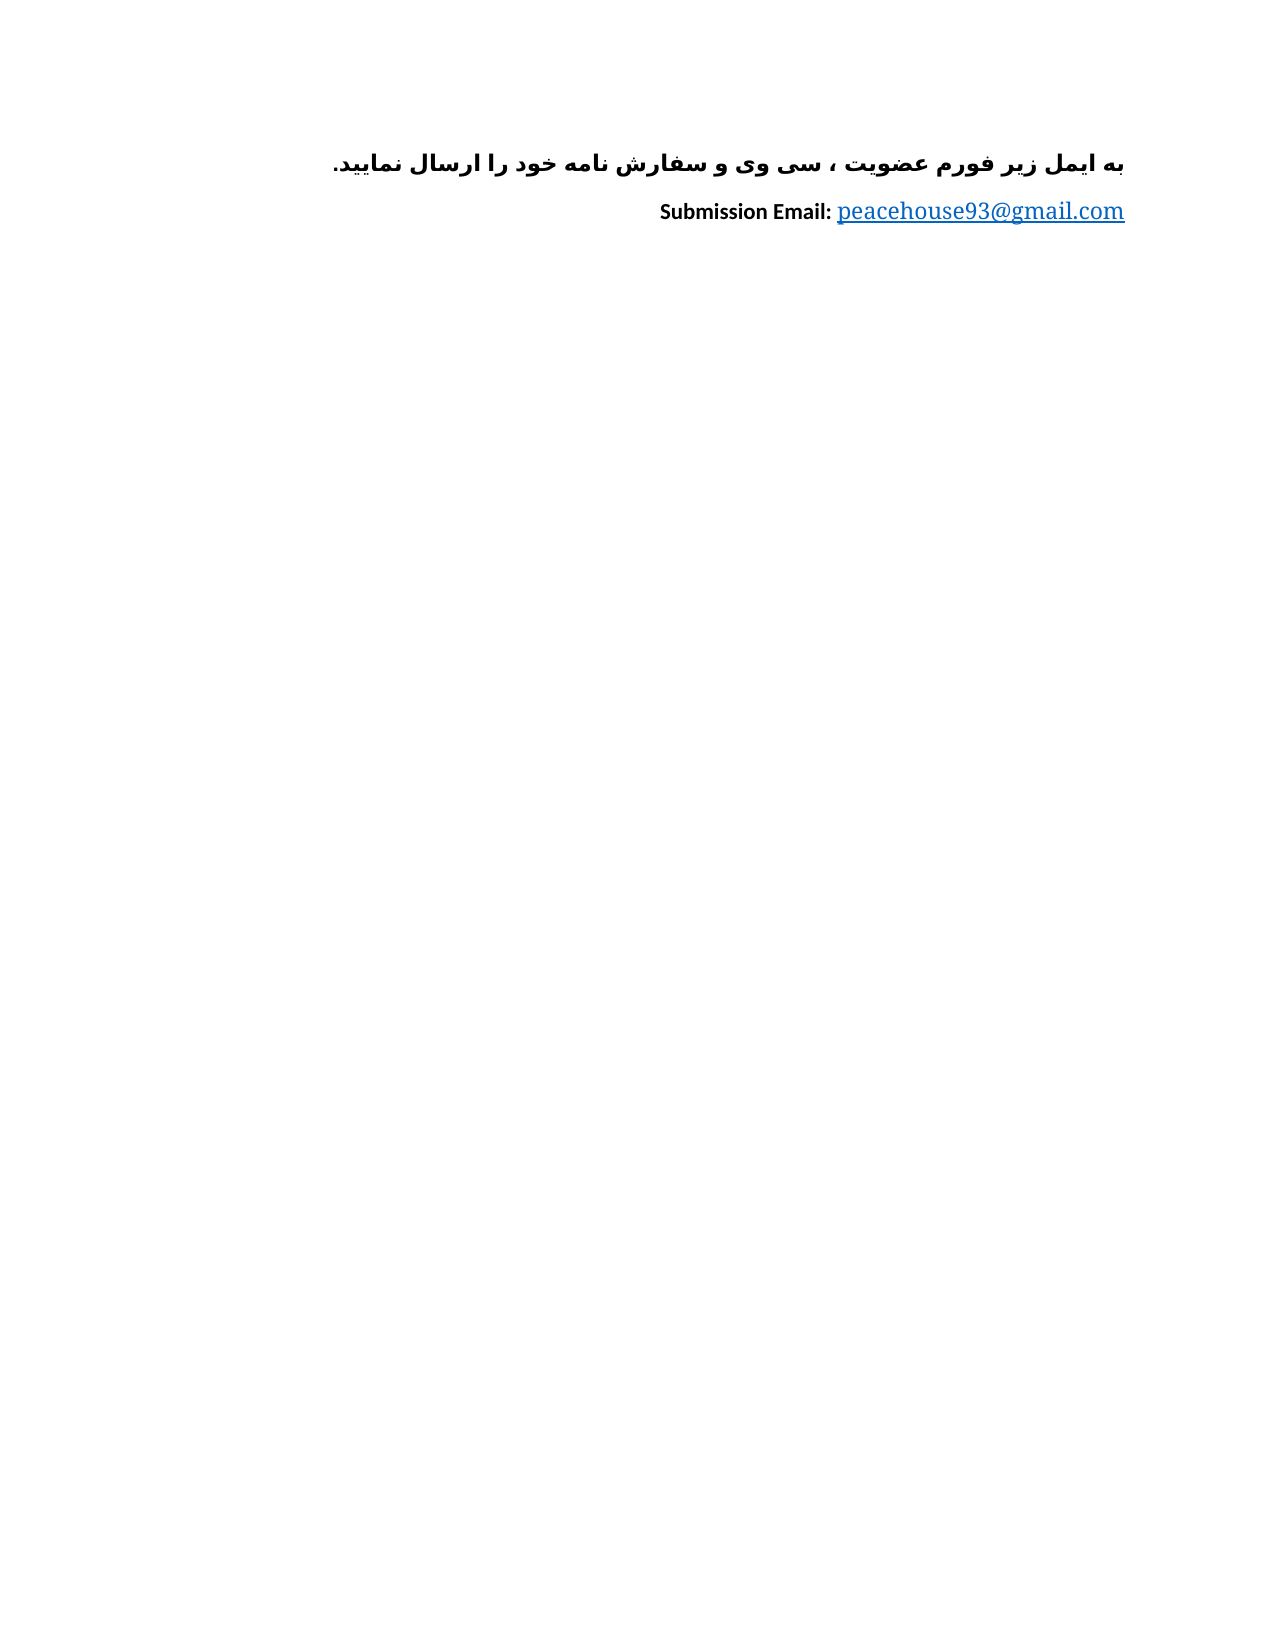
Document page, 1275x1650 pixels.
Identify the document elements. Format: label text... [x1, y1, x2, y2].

text Submission Email: peacehouse93@gmail.com [150, 195, 1125, 226]
text به ایمل زیر فورم عضویت ، سی وی و سفارش نامه خود را ارسال نمایید. [150, 150, 1125, 176]
